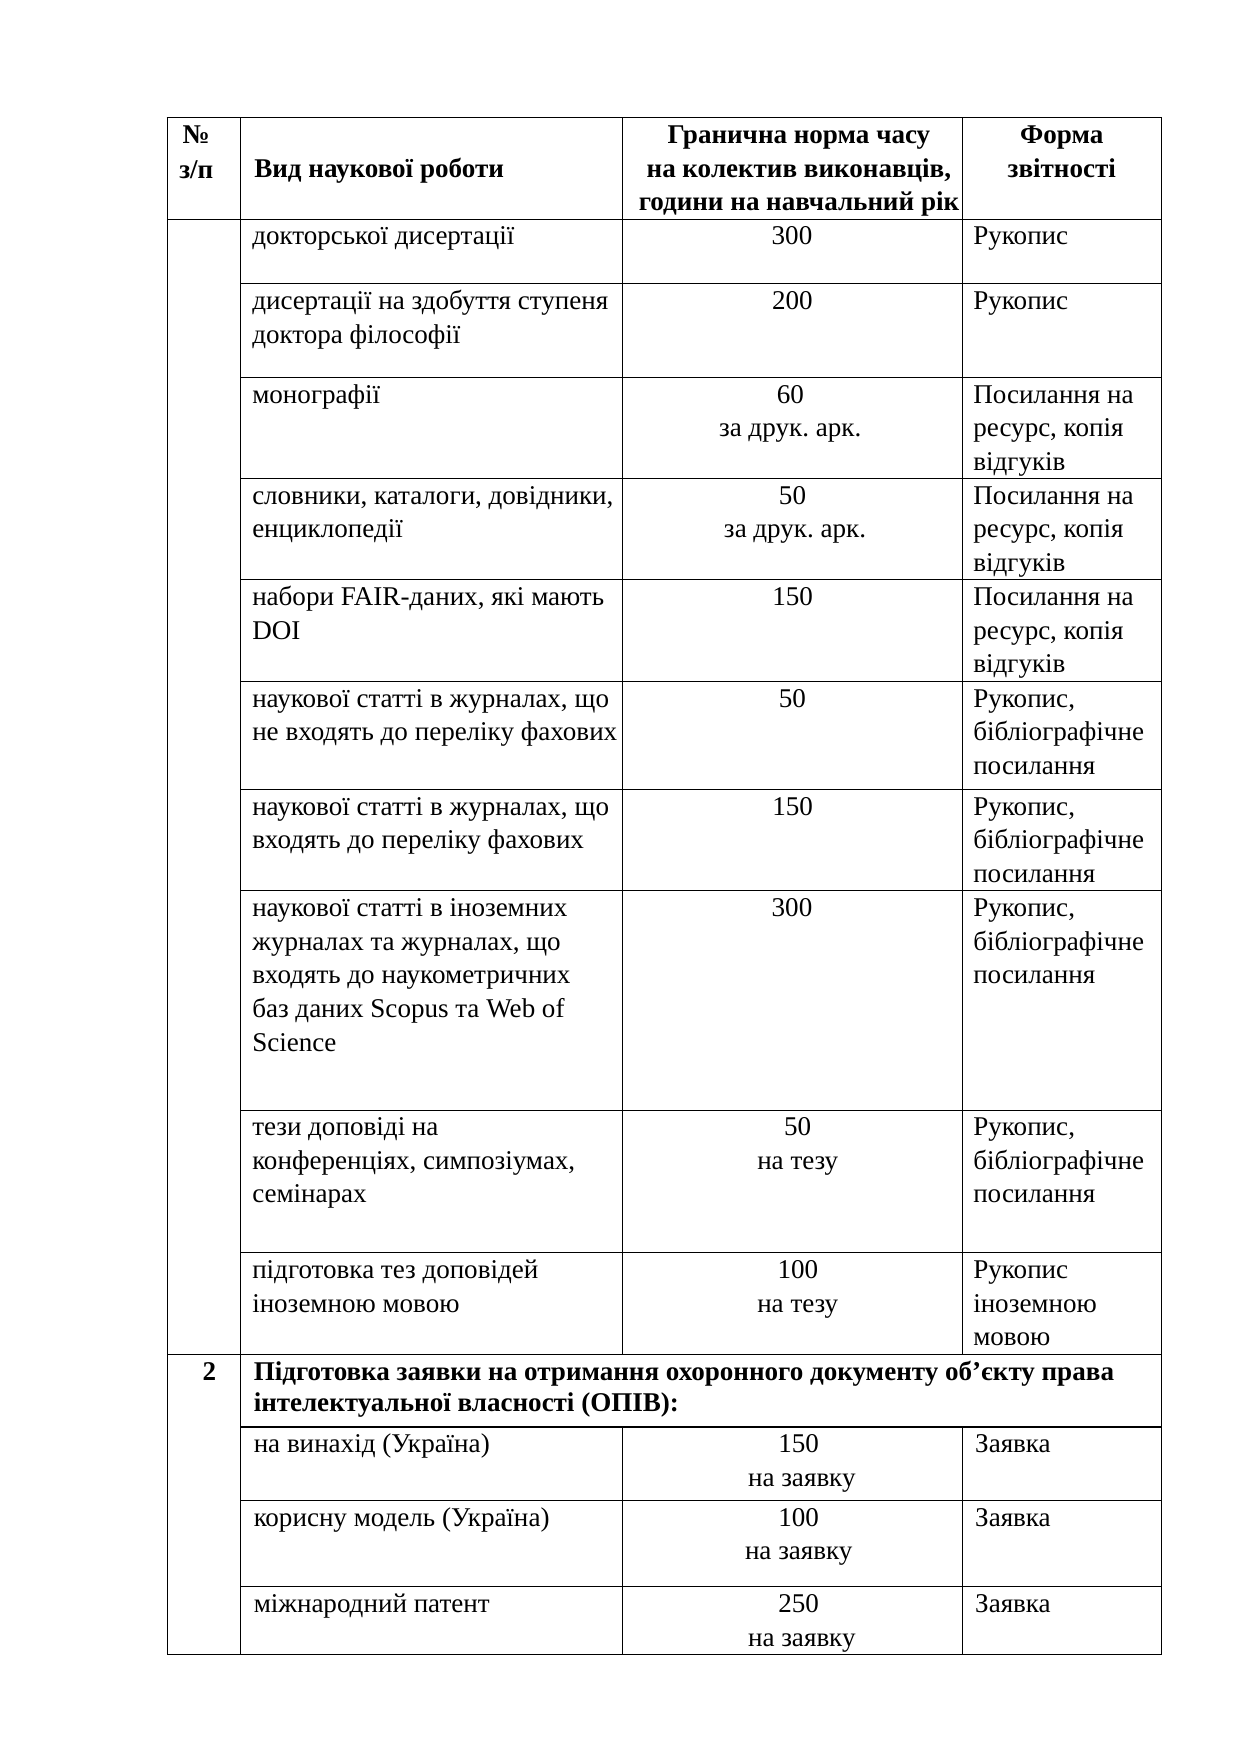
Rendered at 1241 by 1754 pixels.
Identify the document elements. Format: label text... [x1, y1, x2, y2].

table_cell Рукопис іноземною мовою [963, 1253, 1161, 1354]
table_cell наукової статті в іноземних журналах та журналах, що входять до наукометричних баз даних Scopus та Web of Science [241, 891, 622, 1109]
table_cell 150 [623, 790, 962, 890]
table_cell Підготовка заявки на отримання охоронного документу об’єкту права інтелектуальної власності (ОПІВ): [241, 1355, 1161, 1426]
table_cell 250 на заявку [623, 1587, 962, 1654]
table_cell монографії [241, 378, 622, 478]
table_cell Посилання на ресурс, копія відгуків [963, 479, 1161, 579]
table_cell Заявка [963, 1501, 1161, 1586]
table_cell Рукопис, бібліографічне посилання [963, 682, 1161, 789]
table_cell 300 [623, 220, 962, 283]
table_cell 300 [623, 891, 962, 1109]
table_cell Заявка [963, 1587, 1161, 1654]
table_cell дисертації на здобуття ступеня доктора філософії [241, 284, 622, 377]
table_cell 2 [168, 1355, 240, 1654]
table_header № з/п [168, 118, 240, 218]
table_cell Заявка [963, 1428, 1161, 1500]
table_cell на винахід (Україна) [241, 1428, 622, 1500]
table_cell наукової статті в журналах, що не входять до переліку фахових [241, 682, 622, 789]
table_cell Рукопис, бібліографічне посилання [963, 1111, 1161, 1252]
table_cell 100 на тезу [623, 1253, 962, 1354]
table_header Вид наукової роботи [241, 118, 622, 218]
table_cell наукової статті в журналах, що входять до переліку фахових [241, 790, 622, 890]
table_cell Рукопис [963, 220, 1161, 283]
table_cell корисну модель (Україна) [241, 1501, 622, 1586]
table_cell словники, каталоги, довідники, енциклопедії [241, 479, 622, 579]
table_cell 200 [623, 284, 962, 377]
table_cell Рукопис [963, 284, 1161, 377]
table_cell Посилання на ресурс, копія відгуків [963, 378, 1161, 478]
table_cell Рукопис, бібліографічне посилання [963, 891, 1161, 1109]
table_cell Посилання на ресурс, копія відгуків [963, 580, 1161, 681]
table_cell 60 за друк. арк. [623, 378, 962, 478]
table_cell підготовка тез доповідей іноземною мовою [241, 1253, 622, 1354]
table_cell 50 [623, 682, 962, 789]
table_header Гранична норма часу на колектив виконавців, години на навчальний рік [623, 118, 962, 218]
table_cell 150 [623, 580, 962, 681]
table_cell докторської дисертації [241, 220, 622, 283]
table_cell 50 на тезу [623, 1111, 962, 1252]
table_cell 50 за друк. арк. [623, 479, 962, 579]
table_cell Рукопис, бібліографічне посилання [963, 790, 1161, 890]
table_cell набори FAIR-даних, які мають DOI [241, 580, 622, 681]
table_cell міжнародний патент [241, 1587, 622, 1654]
table_header Форма звітності [963, 118, 1161, 218]
table_cell 150 на заявку [623, 1428, 962, 1500]
table_cell тези доповіді на конференціях, симпозіумах, семінарах [241, 1111, 622, 1252]
table_cell 100 на заявку [623, 1501, 962, 1586]
